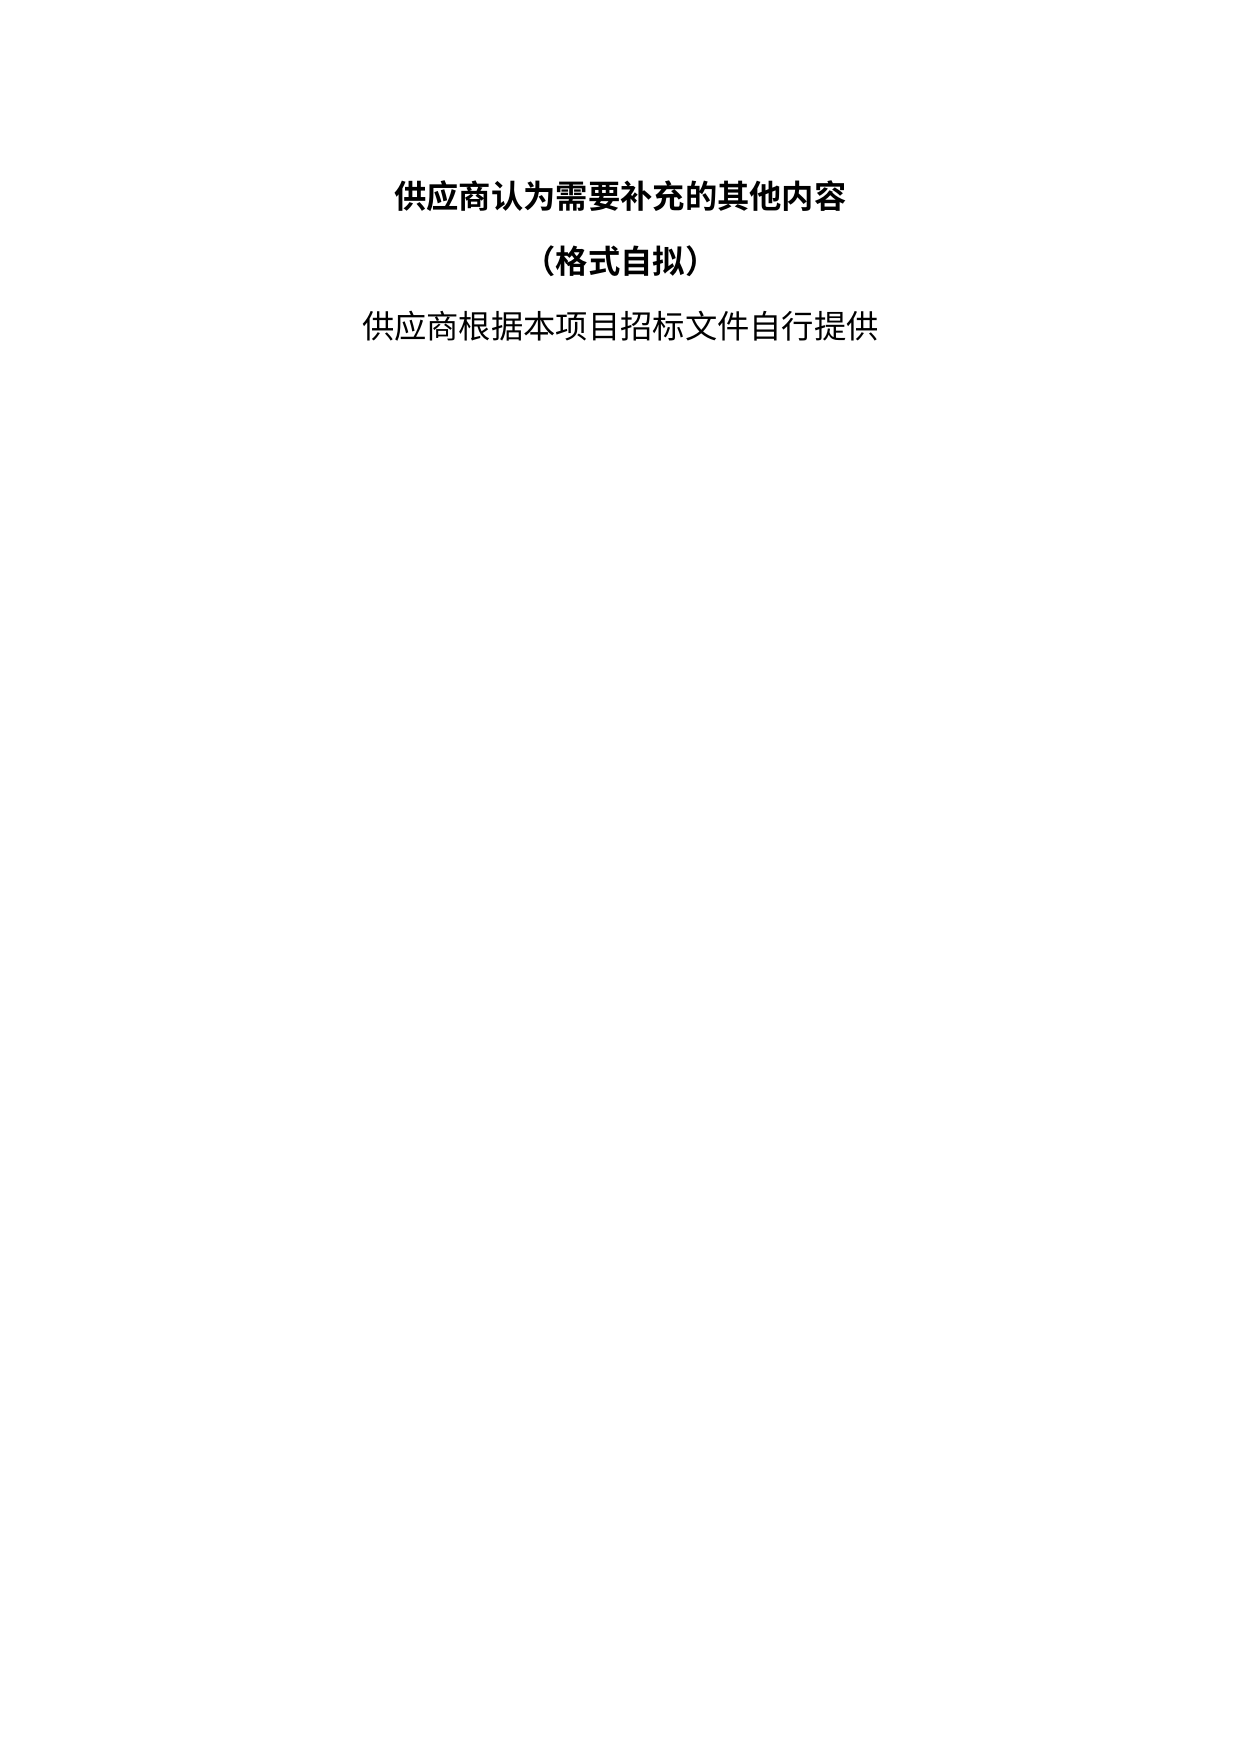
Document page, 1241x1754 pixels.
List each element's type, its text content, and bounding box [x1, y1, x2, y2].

text （格式自拟） [187, 227, 1053, 292]
text 供应商认为需要补充的其他内容 [187, 162, 1053, 227]
text 供应商根据本项目招标文件自行提供 [187, 292, 1053, 357]
